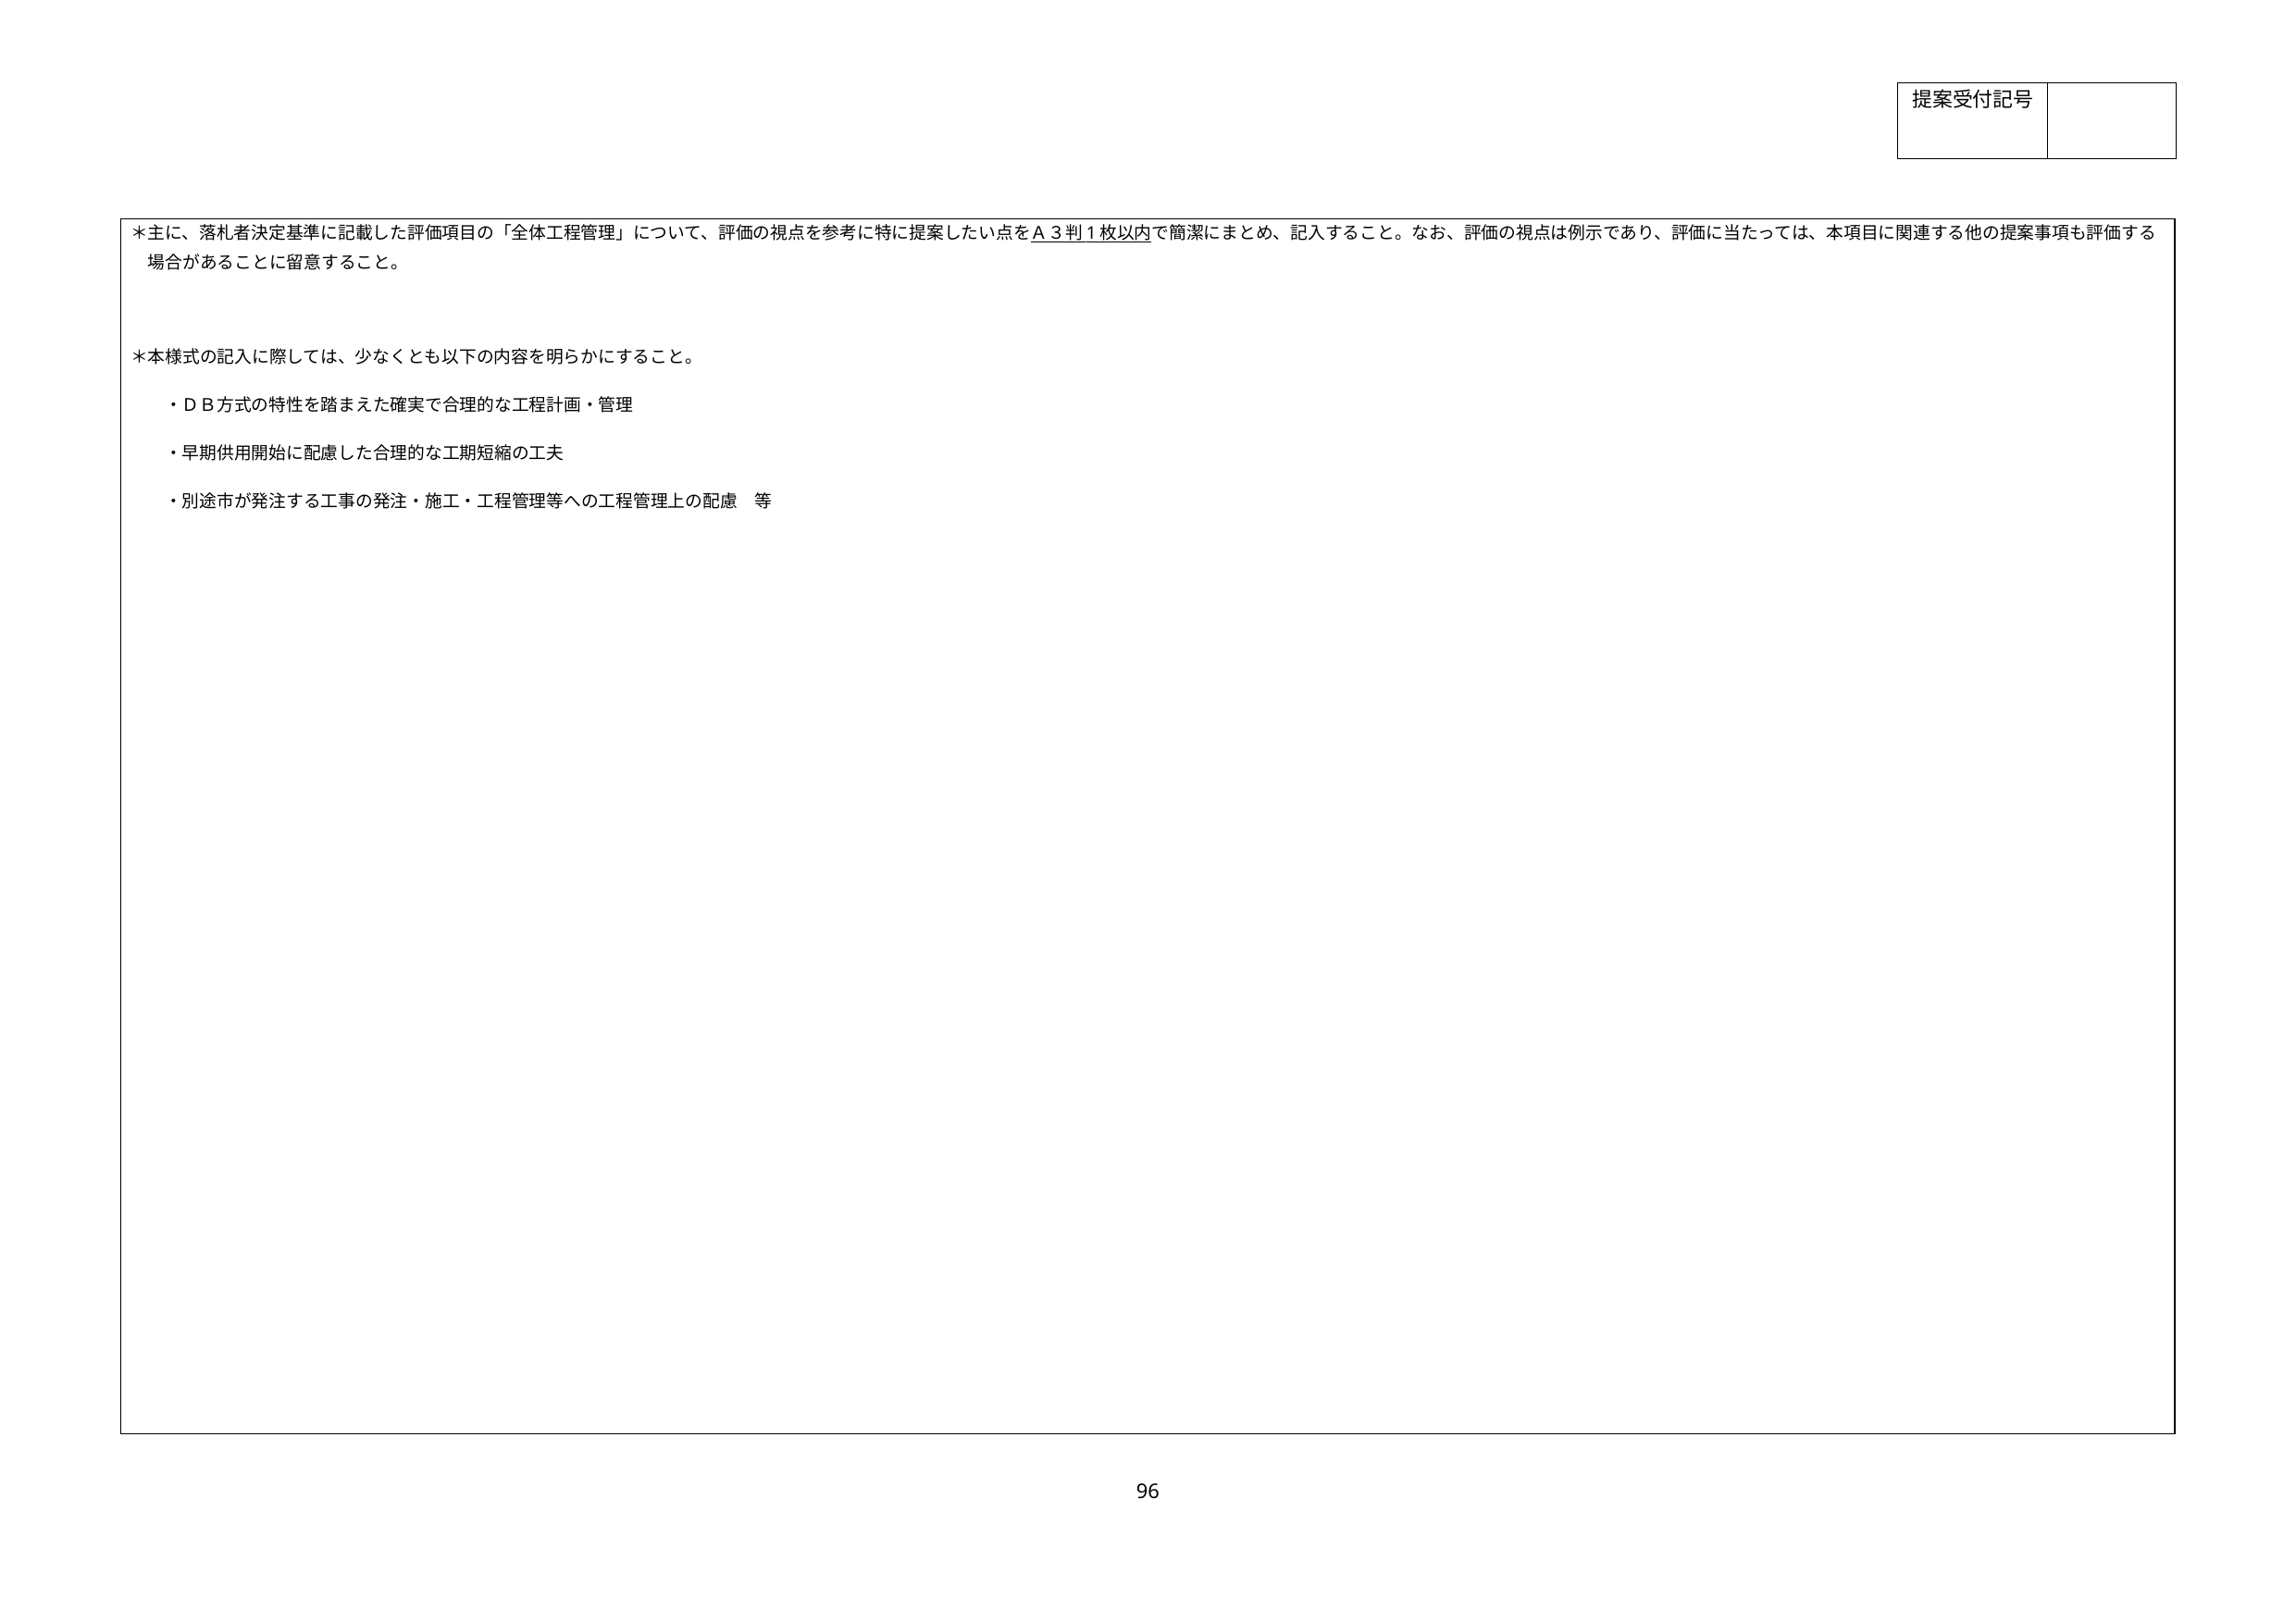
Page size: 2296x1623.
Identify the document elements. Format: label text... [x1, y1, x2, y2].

table_header ＊主に、落札者決定基準に記載した評価項目の「全体工程管理」について、評価の視点を参考に特に提案したい点をＡ３判1枚以内で簡潔にまとめ、記入すること。なお、評価の視点は例示であり、評価に当たっては、本項目に関連する他の提案事項も評価する場合があることに留意すること。 ＊本様式の記入に際しては、少なくとも以下の内容を明らかにすること。 ・ＤＢ方式の特性を踏まえた確実で合理的な工程計画・管理 ・早期供用開始に配慮した合理的な工期短縮の工夫 ・別途市が発注する工事の発注・施工・工程管理等への工程管理上の配慮 等 [121, 219, 2174, 1433]
